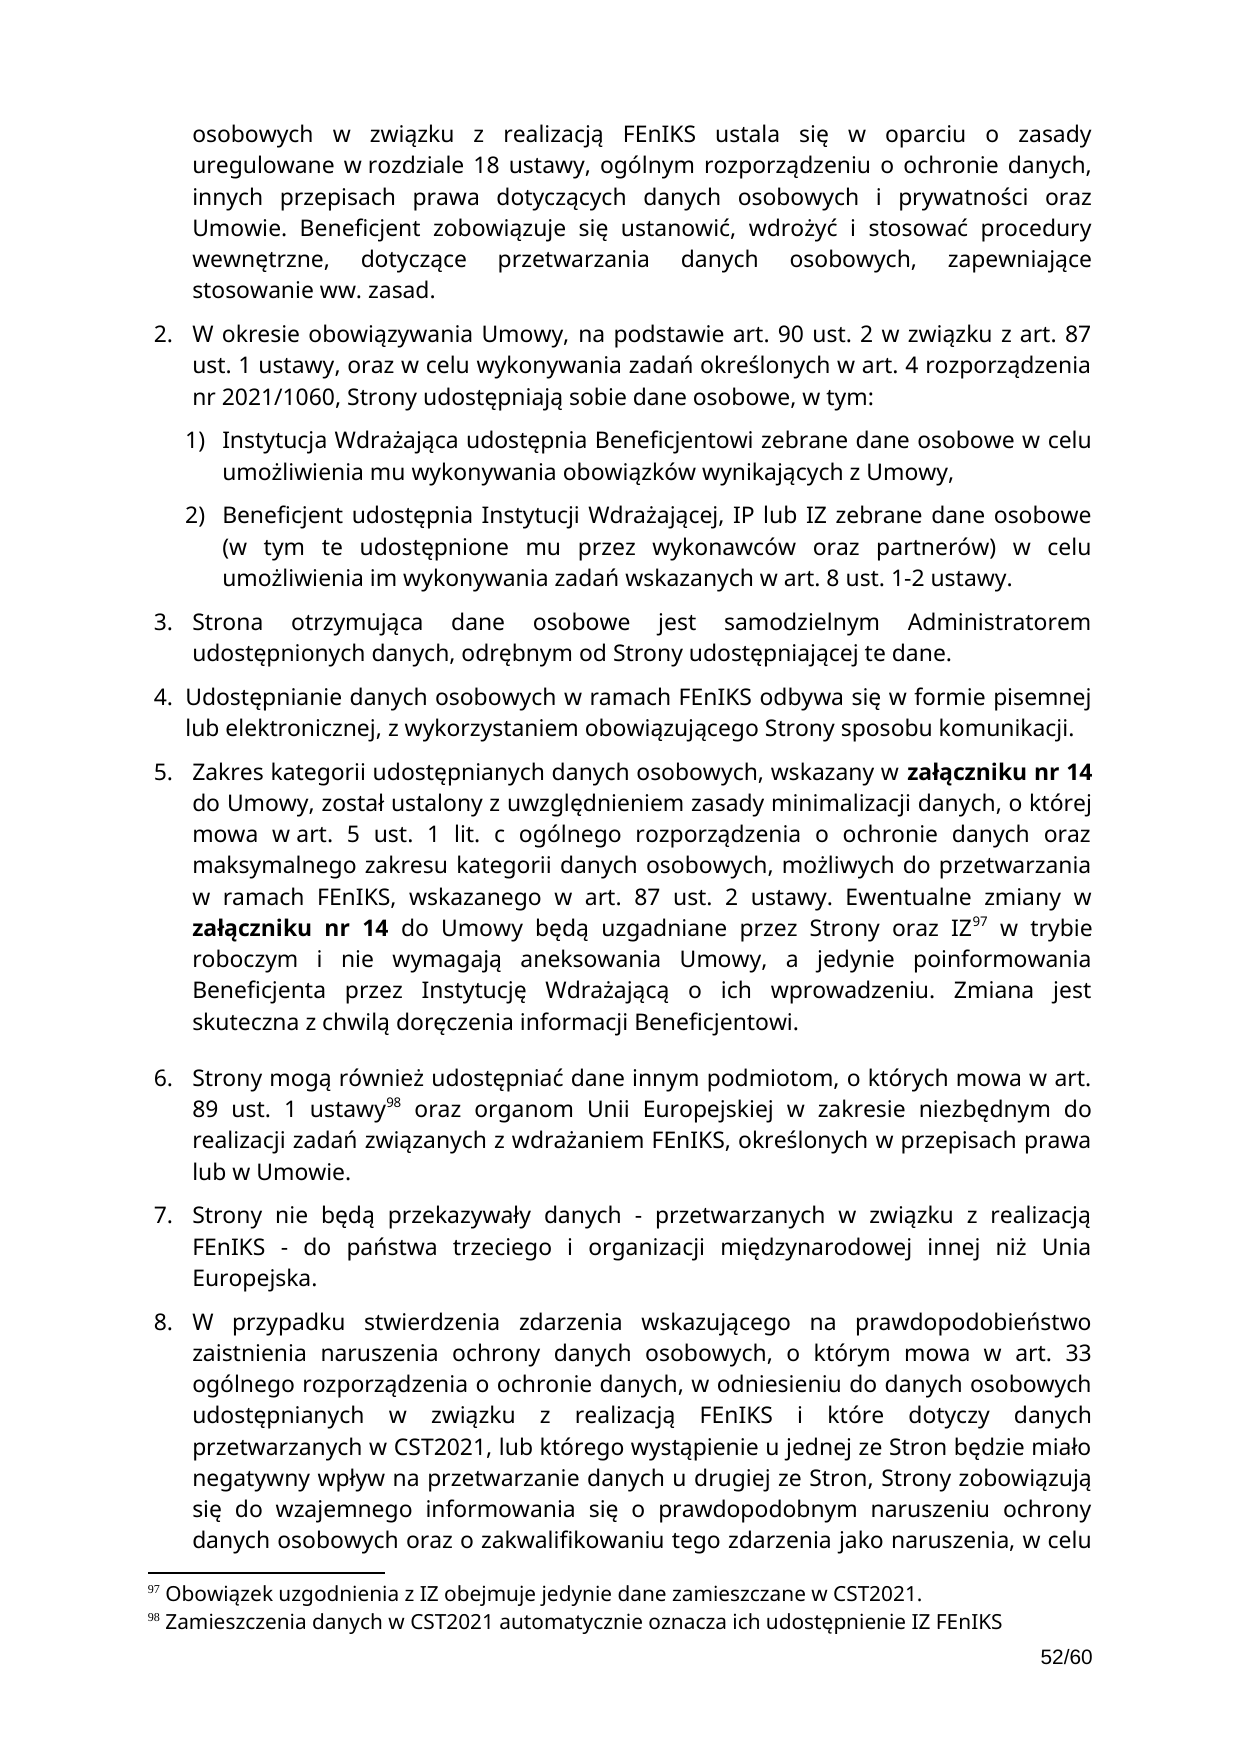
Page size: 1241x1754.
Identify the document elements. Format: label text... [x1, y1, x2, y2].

list Zakres kategorii udostępnianych danych osobowych, wskazany w załączniku nr 14 do Umowy, został ustalony z uwzględnieniem zasady minimalizacji danych, o której mowa w art. 5 ust. 1 lit. c ogólnego rozporządzenia o ochronie danych oraz maksymalnego zakresu kategorii danych osobowych, możliwych do przetwarzania w ramach FEnIKS, wskazanego w art. 87 ust. 2 ustawy. Ewentualne zmiany w załączniku nr 14 do Umowy będą uzgadniane przez Strony oraz IZ w trybie roboczym i nie wymagają aneksowania Umowy, a jedynie poinformowania Beneficjenta przez Instytucję Wdrażającą o ich wprowadzeniu. Zmiana jest skuteczna z chwilą doręczenia informacji Beneficjentowi. [148, 756, 1092, 1037]
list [148, 118, 1092, 306]
list Strony mogą również udostępniać dane innym podmiotom, o których mowa w art. 89 ust. 1 ustawy oraz organom Unii Europejskiej w zakresie niezbędnym do realizacji zadań związanych z wdrażaniem FEnIKS, określonych w przepisach prawa lub w Umowie. [148, 1062, 1092, 1187]
list Strony nie będą przekazywały danych - przetwarzanych w związku z realizacją FEnIKS - do państwa trzeciego i organizacji międzynarodowej innej niż Unia Europejska. [148, 1199, 1092, 1293]
list Instytucja Wdrażająca udostępnia Beneficjentowi zebrane dane osobowe w celu umożliwienia mu wykonywania obowiązków wynikających z Umowy, [185, 424, 1092, 487]
list Strona otrzymująca dane osobowe jest samodzielnym Administratorem udostępnionych danych, odrębnym od Strony udostępniającej te dane. [148, 606, 1092, 668]
list W okresie obowiązywania Umowy, na podstawie art. 90 ust. 2 w związku z art. 87 ust. 1 ustawy, oraz w celu wykonywania zadań określonych w art. 4 rozporządzenia nr 2021/1060, Strony udostępniają sobie dane osobowe, w tym: [148, 318, 1092, 412]
list Udostępnianie danych osobowych w ramach FEnIKS odbywa się w formie pisemnej lub elektronicznej, z wykorzystaniem obowiązującego Strony sposobu komunikacji. [148, 681, 1092, 743]
list Beneficjent udostępnia Instytucji Wdrażającej, IP lub IZ zebrane dane osobowe (w tym te udostępnione mu przez wykonawców oraz partnerów) w celu umożliwienia im wykonywania zadań wskazanych w art. 8 ust. 1-2 ustawy. [185, 499, 1092, 593]
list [148, 1306, 1092, 1556]
